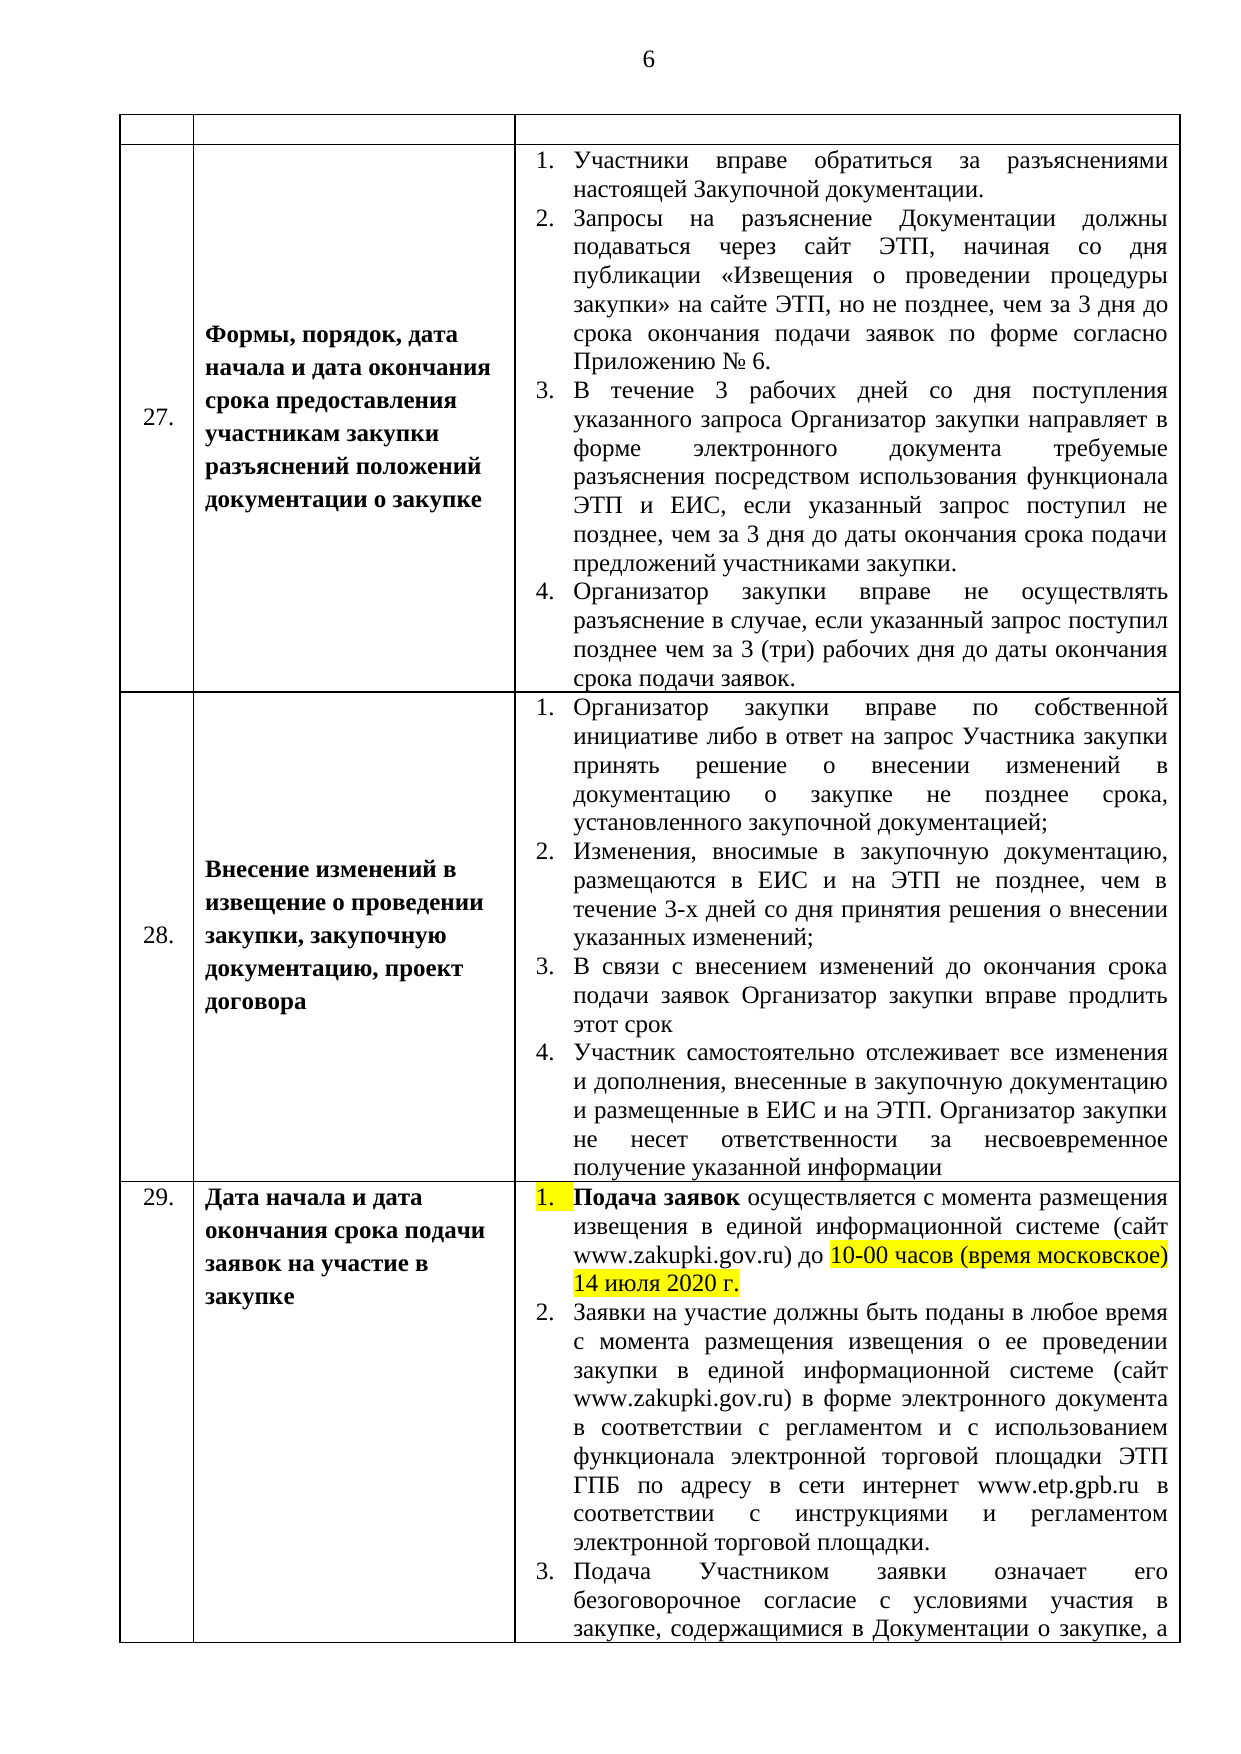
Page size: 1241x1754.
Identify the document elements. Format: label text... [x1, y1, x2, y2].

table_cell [516, 1182, 1179, 1642]
table_cell [121, 693, 193, 1181]
table_cell [121, 1182, 193, 1642]
table_cell [121, 145, 193, 691]
table_cell Организатор закупки вправе по собственной инициативе либо в ответ на запрос Участника закупки принять решение о внесении изменений в документацию о закупке не позднее срока, установленного закупочной документацией; Изменения, вносимые в закупочную документацию, размещаются в ЕИС и на ЭТП не позднее, чем в течение 3-х дней со дня принятия решения о внесении указанных изменений; В связи с внесением изменений до окончания срока подачи заявок Организатор закупки вправе продлить этот срок Участник самостоятельно отслеживает все изменения и дополнения, внесенные в закупочную документацию и размещенные в ЕИС и на ЭТП. Организатор закупки не несет ответственности за несвоевременное получение указанной информации [516, 693, 1179, 1181]
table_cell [194, 115, 514, 144]
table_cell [194, 1182, 514, 1642]
table_cell Формы, порядок, дата начала и дата окончания срока предоставления участникам закупки разъяснений положений документации о закупке [194, 145, 514, 691]
table_cell Участники вправе обратиться за разъяснениями настоящей Закупочной документации. Запросы на разъяснение Документации должны подаваться через сайт ЭТП, начиная со дня публикации «Извещения о проведении процедуры закупки» на сайте ЭТП, но не позднее, чем за 3 дня до срока окончания подачи заявок по форме согласно Приложению № 6. В течение 3 рабочих дней со дня поступления указанного запроса Организатор закупки направляет в форме электронного документа требуемые разъяснения посредством использования функционала ЭТП и ЕИС, если указанный запрос поступил не позднее, чем за 3 дня до даты окончания срока подачи предложений участниками закупки. Организатор закупки вправе не осуществлять разъяснение в случае, если указанный запрос поступил позднее чем за 3 (три) рабочих дня до даты окончания срока подачи заявок. [516, 145, 1179, 691]
table_cell Внесение изменений в извещение о проведении закупки, закупочную документацию, проект договора [194, 693, 514, 1181]
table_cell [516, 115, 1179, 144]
table_cell [121, 115, 193, 144]
